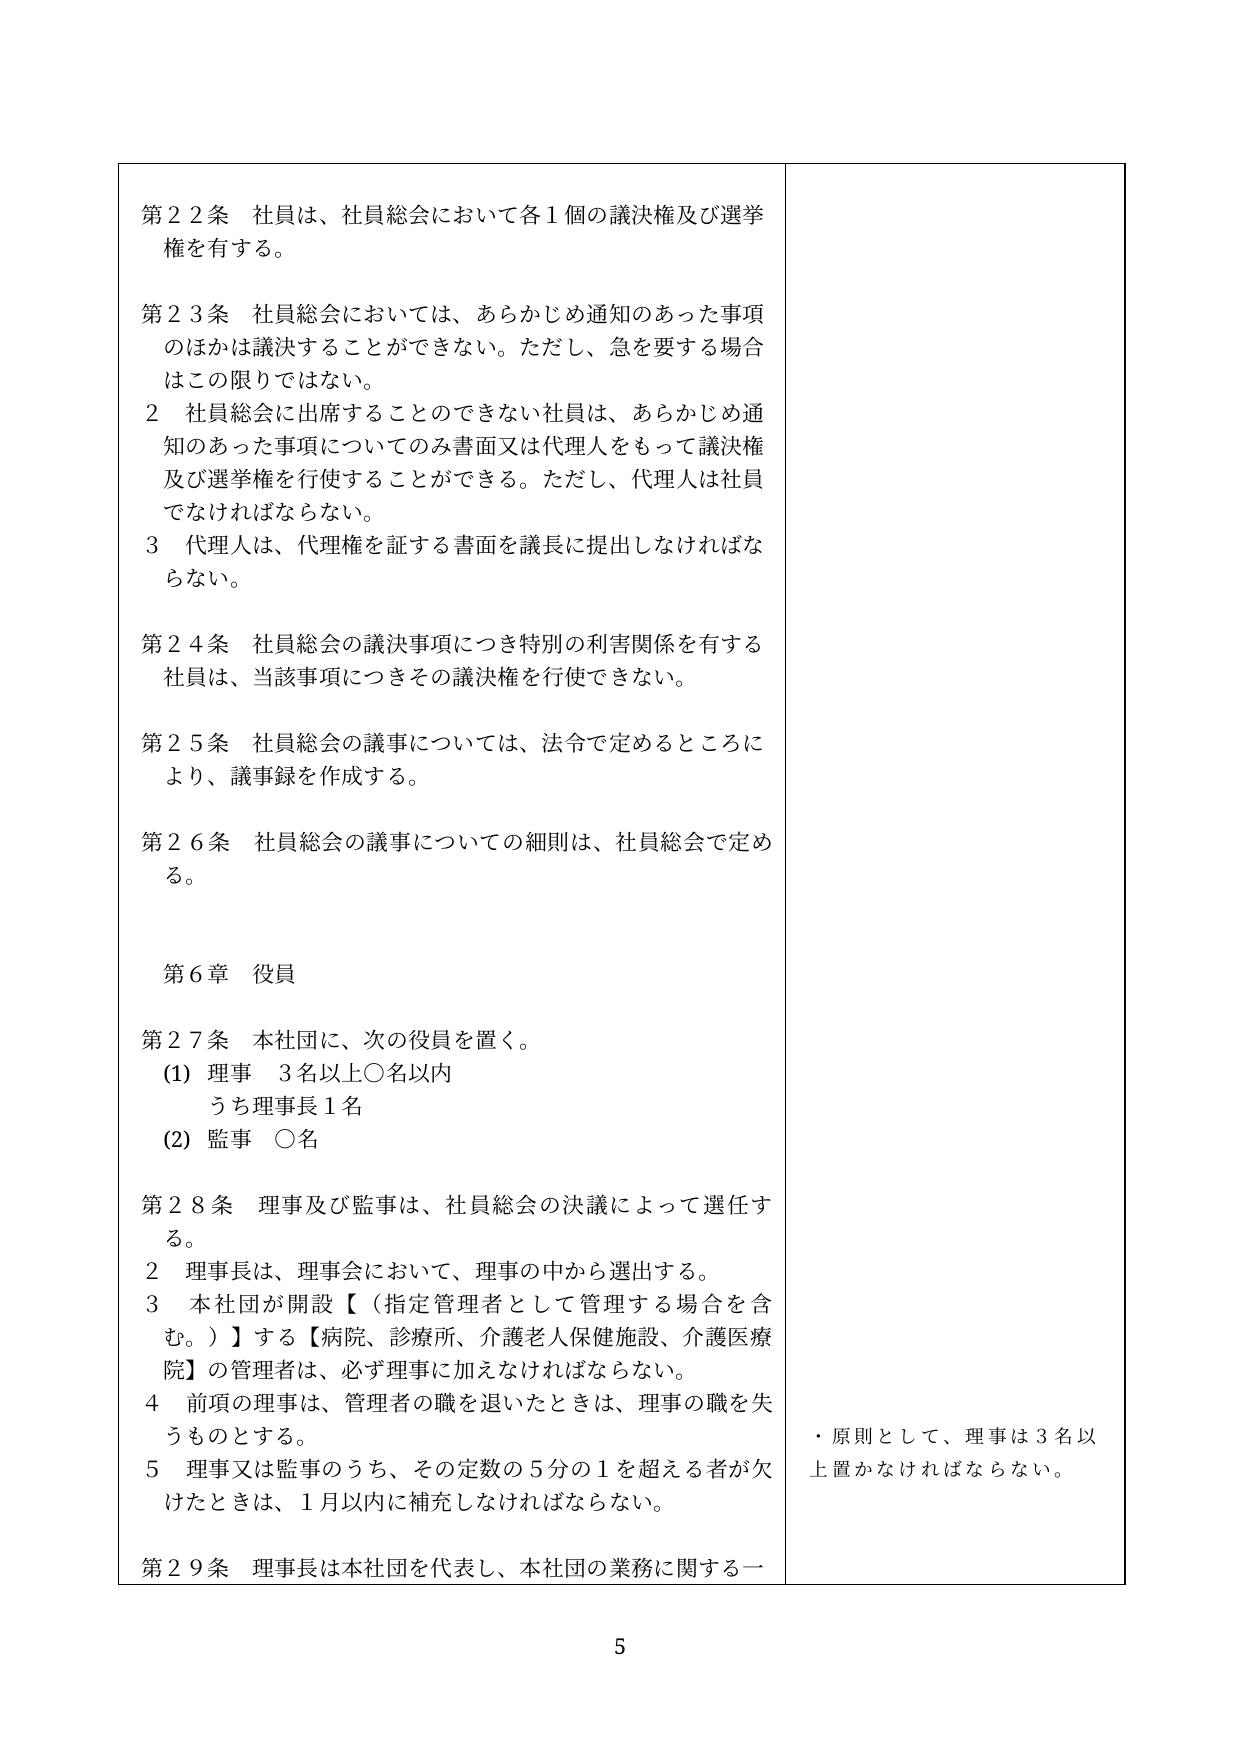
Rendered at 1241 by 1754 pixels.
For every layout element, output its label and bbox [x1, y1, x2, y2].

table_cell [786, 164, 1124, 1584]
table_cell [119, 164, 785, 1584]
